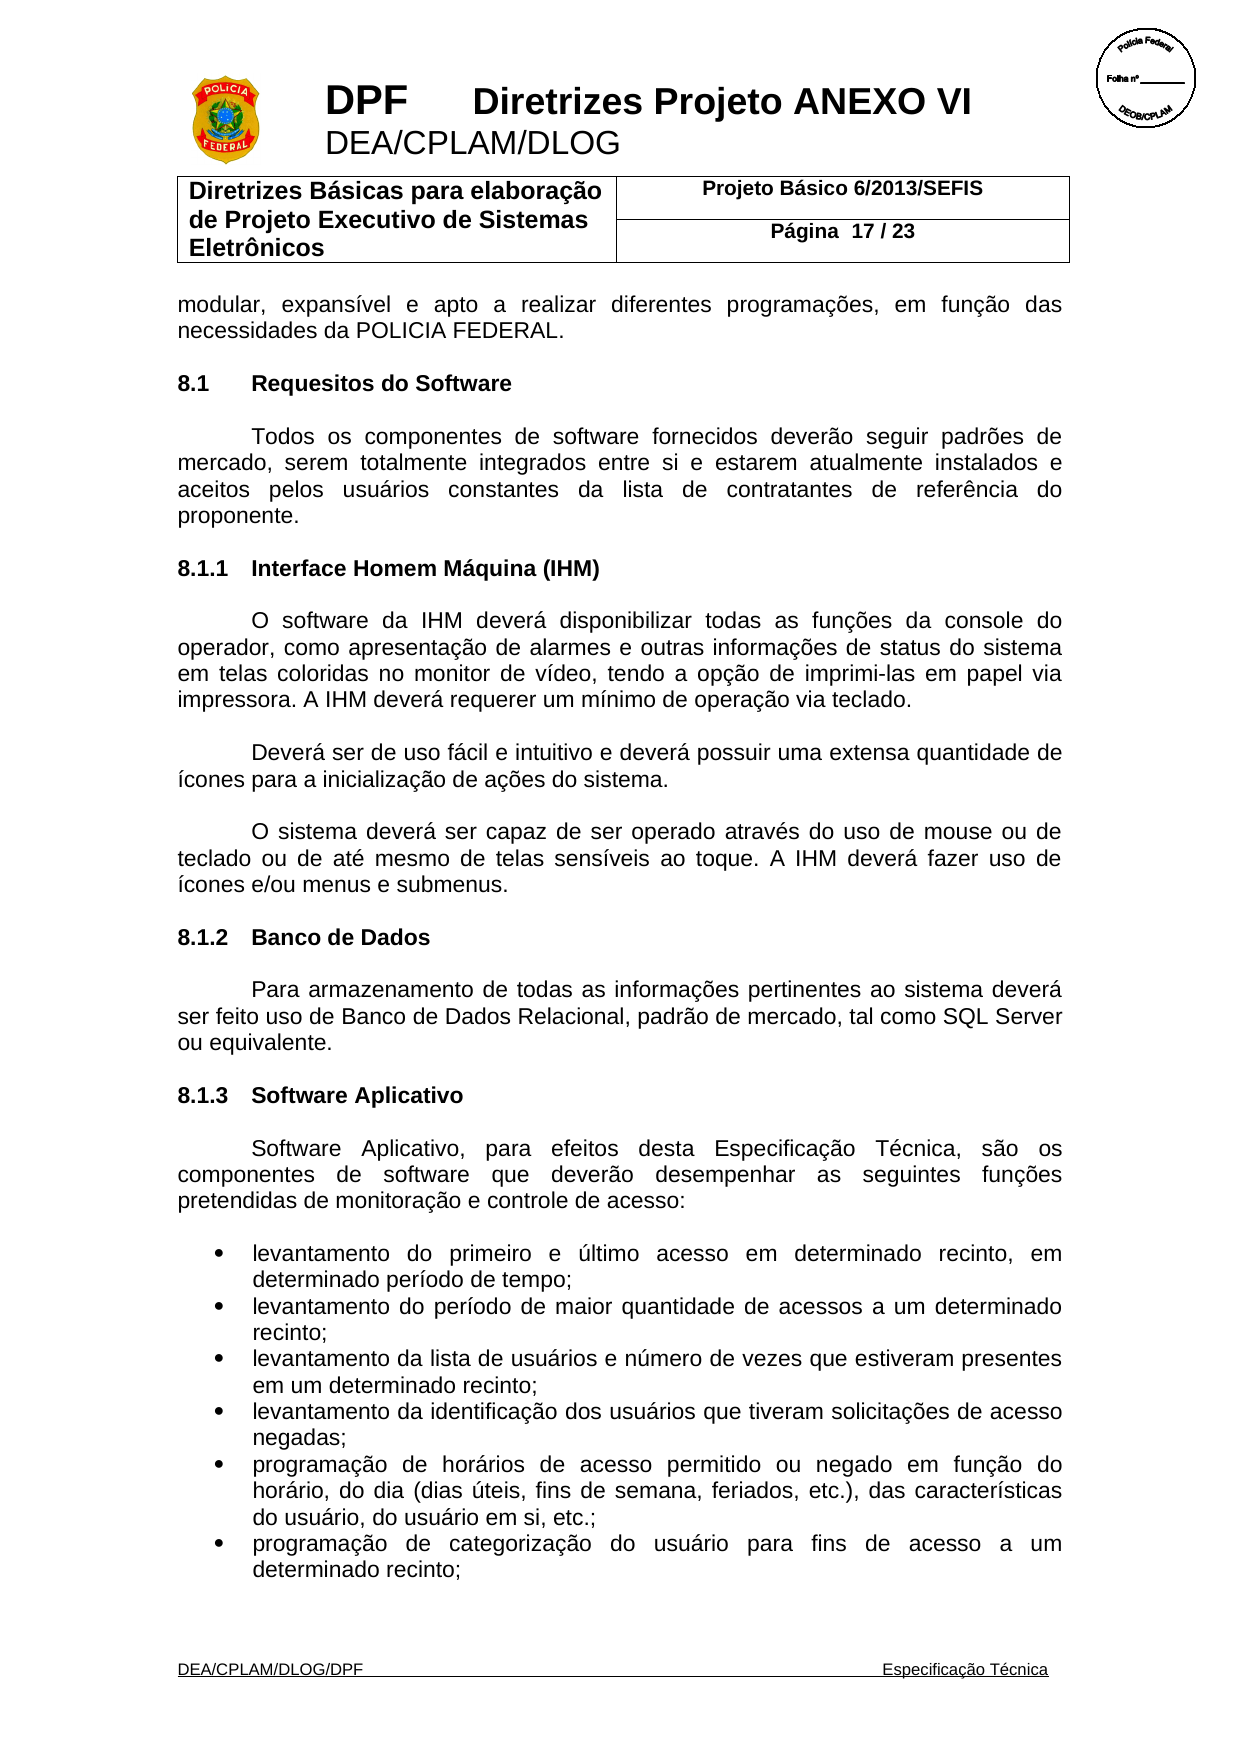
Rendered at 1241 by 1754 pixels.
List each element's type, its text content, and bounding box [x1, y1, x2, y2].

text Software Aplicativo, para efeitos desta Especificação Técnica, são os componentes de software que deverão desempenhar as seguintes funções pretendidas de monitoração e controle de acesso: [177, 1134, 1063, 1213]
text 8.1.2 Banco de Dados [177, 924, 1063, 950]
text Deverá ser de uso fácil e intuitivo e deverá possuir uma extensa quantidade de ícones para a inicialização de ações do sistema. [177, 739, 1063, 792]
text 8.1 Requesitos do Software [177, 370, 1063, 397]
text 8.1.1 Interface Homem Máquina (IHM) [177, 555, 1063, 581]
text O software da IHM deverá disponibilizar todas as funções da console do operador, como apresentação de alarmes e outras informações de status do sistema em telas coloridas no monitor de vídeo, tendo a opção de imprimi-las em papel via impressora. A IHM deverá requerer um mínimo de operação via teclado. [177, 607, 1063, 713]
text Todos os componentes de software fornecidos deverão seguir padrões de mercado, serem totalmente integrados entre si e estarem atualmente instalados e aceitos pelos usuários constantes da lista de contratantes de referência do proponente. [177, 423, 1063, 528]
text Para armazenamento de todas as informações pertinentes ao sistema deverá ser feito uso de Banco de Dados Relacional, padrão de mercado, tal como SQL Server ou equivalente. [177, 976, 1063, 1055]
list programação de horários de acesso permitido ou negado em função do horário, do dia (dias úteis, fins de semana, feriados, etc.), das características do usuário, do usuário em si, etc.; [215, 1451, 1063, 1530]
list levantamento da lista de usuários e número de vezes que estiveram presentes em um determinado recinto; [215, 1345, 1063, 1398]
list programação de categorização do usuário para fins de acesso a um determinado recinto; [215, 1530, 1063, 1582]
list levantamento do período de maior quantidade de acessos a um determinado recinto; [215, 1293, 1063, 1345]
list levantamento do primeiro e último acesso em determinado recinto, em determinado período de tempo; [215, 1240, 1063, 1293]
text 8.1.3 Software Aplicativo [177, 1082, 1063, 1108]
picture [1077, 18, 1218, 157]
list levantamento da identificação dos usuários que tiveram solicitações de acesso negadas; [215, 1398, 1063, 1451]
text O sistema deverá ser capaz de ser operado através do uso de mouse ou de teclado ou de até mesmo de telas sensíveis ao toque. A IHM deverá fazer uso de ícones e/ou menus e submenus. [177, 818, 1063, 897]
